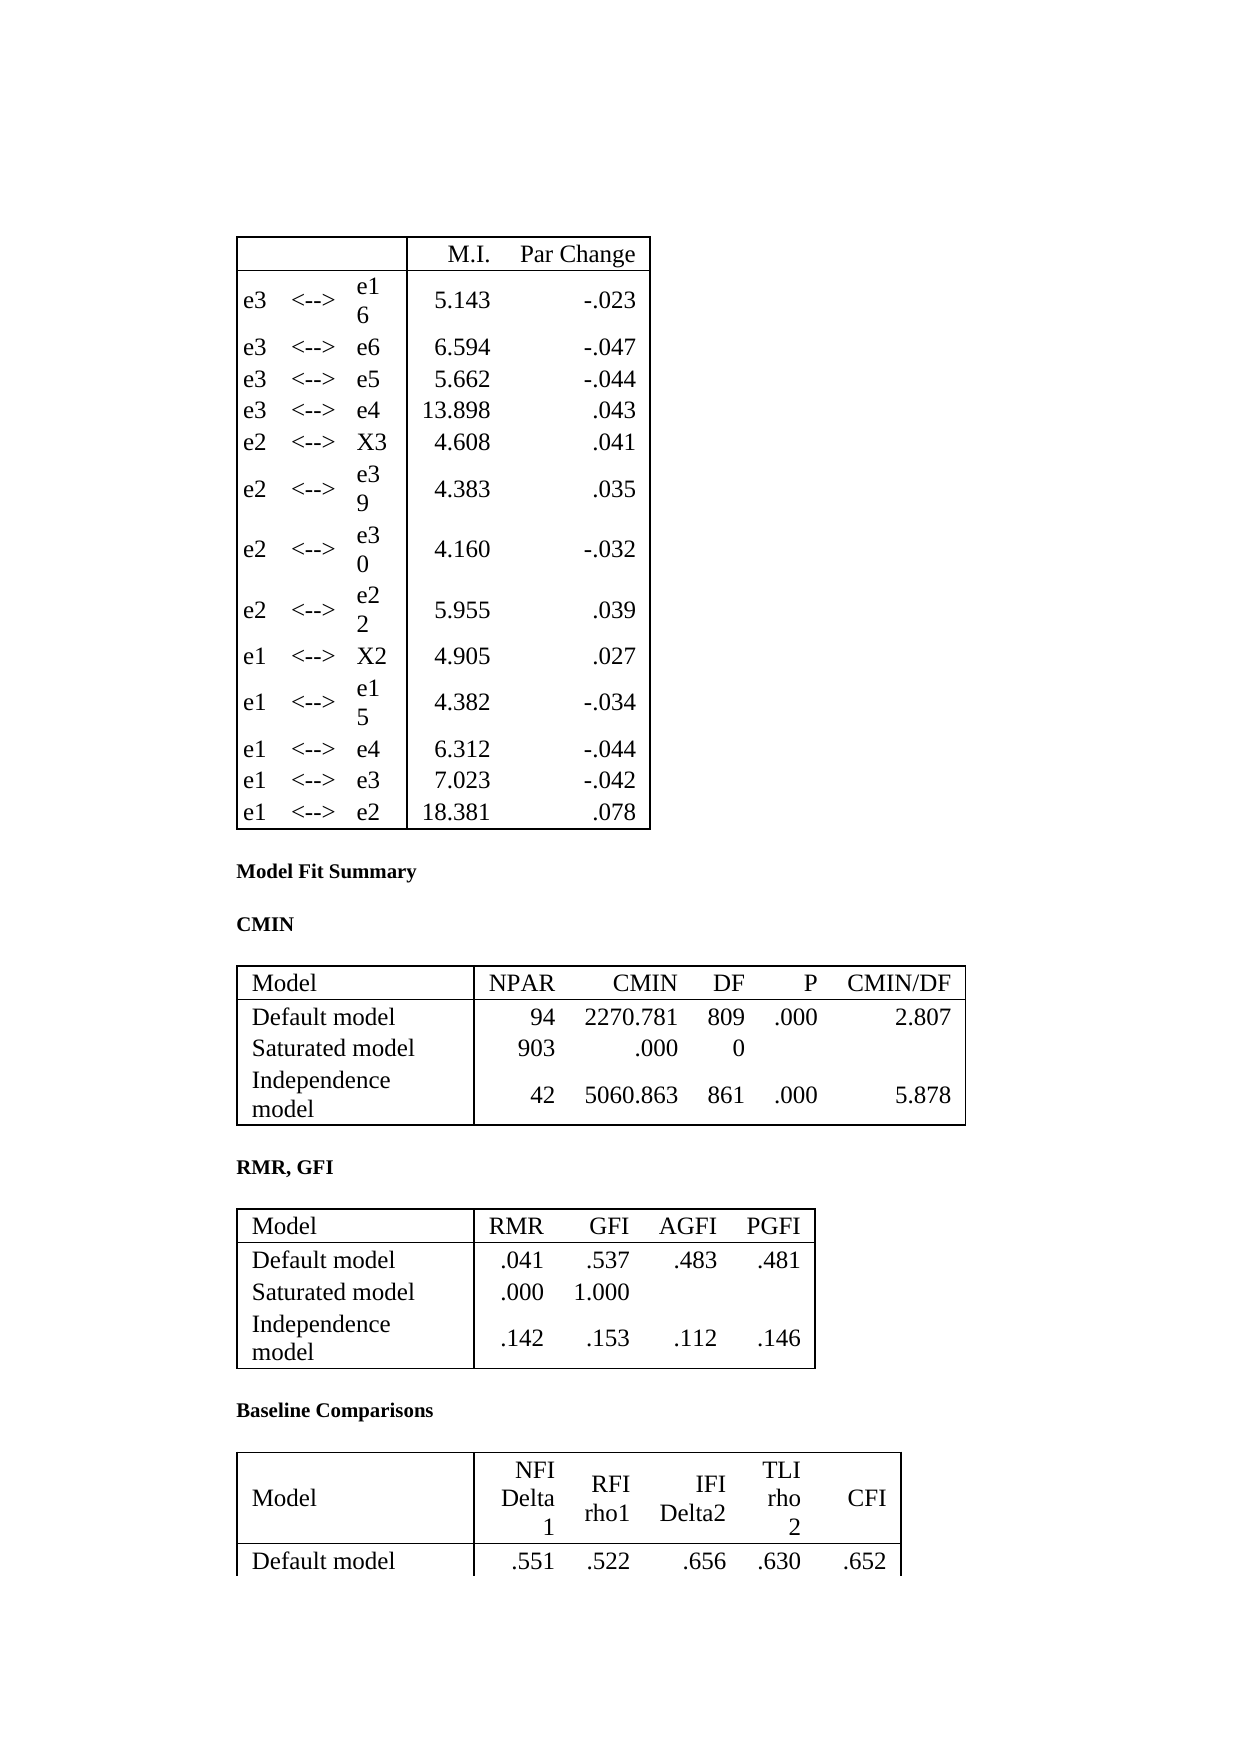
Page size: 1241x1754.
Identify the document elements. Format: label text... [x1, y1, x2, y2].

text Model Fit Summary [236, 858, 1063, 883]
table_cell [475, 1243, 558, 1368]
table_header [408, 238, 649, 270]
text Baseline Comparisons [236, 1398, 1063, 1422]
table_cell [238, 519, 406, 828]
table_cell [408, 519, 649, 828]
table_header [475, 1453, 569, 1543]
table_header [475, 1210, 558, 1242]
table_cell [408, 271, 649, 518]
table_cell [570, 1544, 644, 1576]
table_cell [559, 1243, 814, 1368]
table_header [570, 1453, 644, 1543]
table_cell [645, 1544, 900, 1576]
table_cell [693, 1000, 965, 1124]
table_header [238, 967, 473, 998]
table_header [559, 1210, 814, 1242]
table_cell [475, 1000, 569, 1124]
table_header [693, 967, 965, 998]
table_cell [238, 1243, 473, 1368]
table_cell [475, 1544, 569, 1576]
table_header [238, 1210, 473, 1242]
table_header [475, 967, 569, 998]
text CMIN [236, 912, 1063, 936]
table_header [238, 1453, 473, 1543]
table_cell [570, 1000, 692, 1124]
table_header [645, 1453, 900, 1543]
text RMR, GFI [236, 1155, 1063, 1179]
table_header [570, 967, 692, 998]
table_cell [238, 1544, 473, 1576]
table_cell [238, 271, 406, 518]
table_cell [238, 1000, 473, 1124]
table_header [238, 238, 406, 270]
